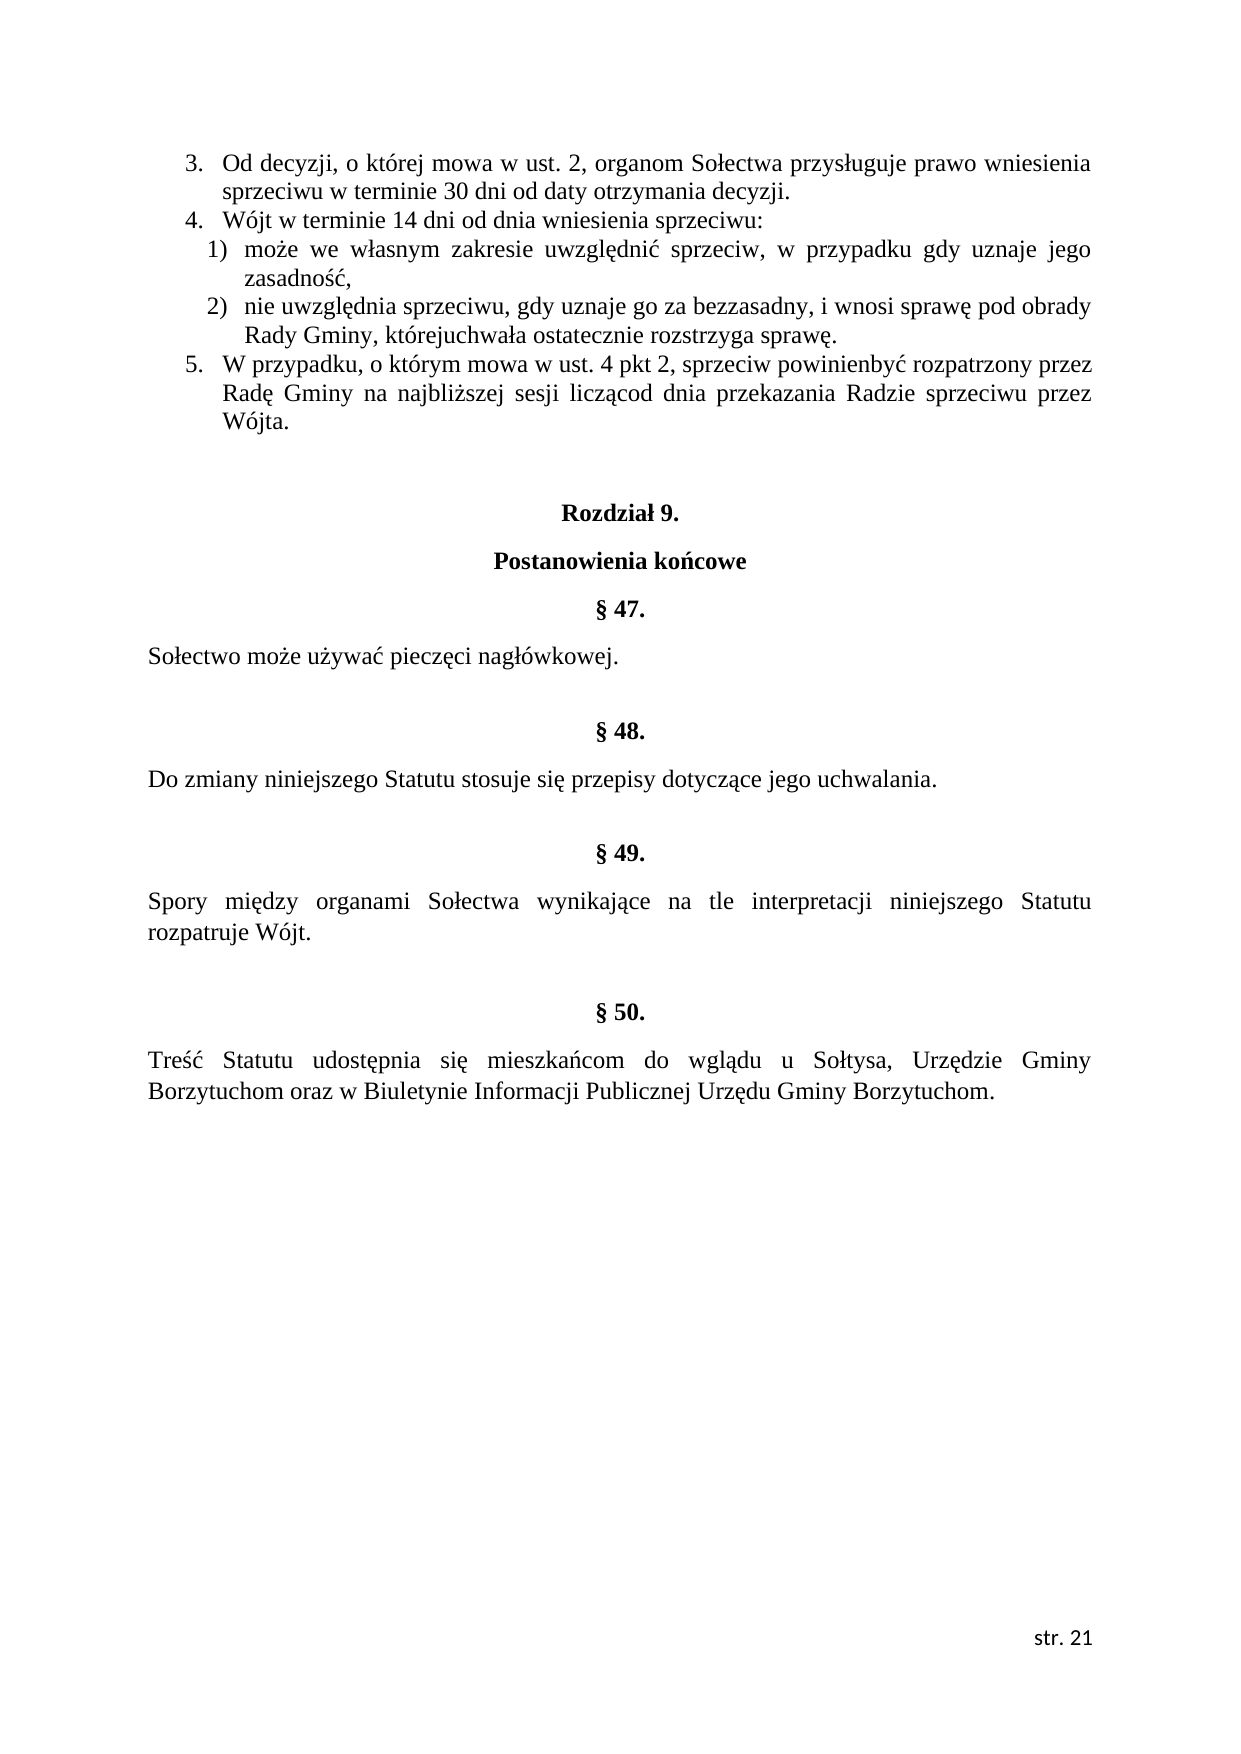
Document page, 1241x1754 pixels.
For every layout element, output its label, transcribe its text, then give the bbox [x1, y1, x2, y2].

text § 50. [148, 997, 1093, 1026]
list W przypadku, o którym mowa w ust. 4 pkt 2, sprzeciw powinienbyć rozpatrzony przez Radę Gminy na najbliższej sesji liczącod dnia przekazania Radzie sprzeciwu przez Wójta. [185, 349, 1093, 435]
text § 47. [148, 594, 1093, 622]
text Do zmiany niniejszego Statutu stosuje się przepisy dotyczące jego uchwalania. [148, 764, 1093, 793]
list może we własnym zakresie uwzględnić sprzeciw, w przypadku gdy uznaje jego zasadność, [207, 234, 1093, 291]
text § 48. [148, 716, 1093, 745]
text Rozdział 9. [148, 498, 1093, 527]
list Od decyzji, o której mowa w ust. 2, organom Sołectwa przysługuje prawo wniesienia sprzeciwu w terminie 30 dni od daty otrzymania decyzji. [185, 148, 1093, 205]
text Spory między organami Sołectwa wynikające na tle interpretacji niniejszego Statutu rozpatruje Wójt. [148, 886, 1093, 946]
text Treść Statutu udostępnia się mieszkańcom do wglądu u Sołtysa, Urzędzie Gminy Borzytuchom oraz w Biuletynie Informacji Publicznej Urzędu Gminy Borzytuchom. [148, 1045, 1093, 1105]
text Sołectwo może używać pieczęci nagłówkowej. [148, 641, 1093, 670]
list Wójt w terminie 14 dni od dnia wniesienia sprzeciwu: [185, 205, 1093, 234]
text Postanowienia końcowe [148, 546, 1093, 575]
text § 49. [148, 838, 1093, 867]
list nie uwzględnia sprzeciwu, gdy uznaje go za bezzasadny, i wnosi sprawę pod obrady Rady Gminy, którejuchwała ostatecznie rozstrzyga sprawę. [207, 291, 1093, 349]
